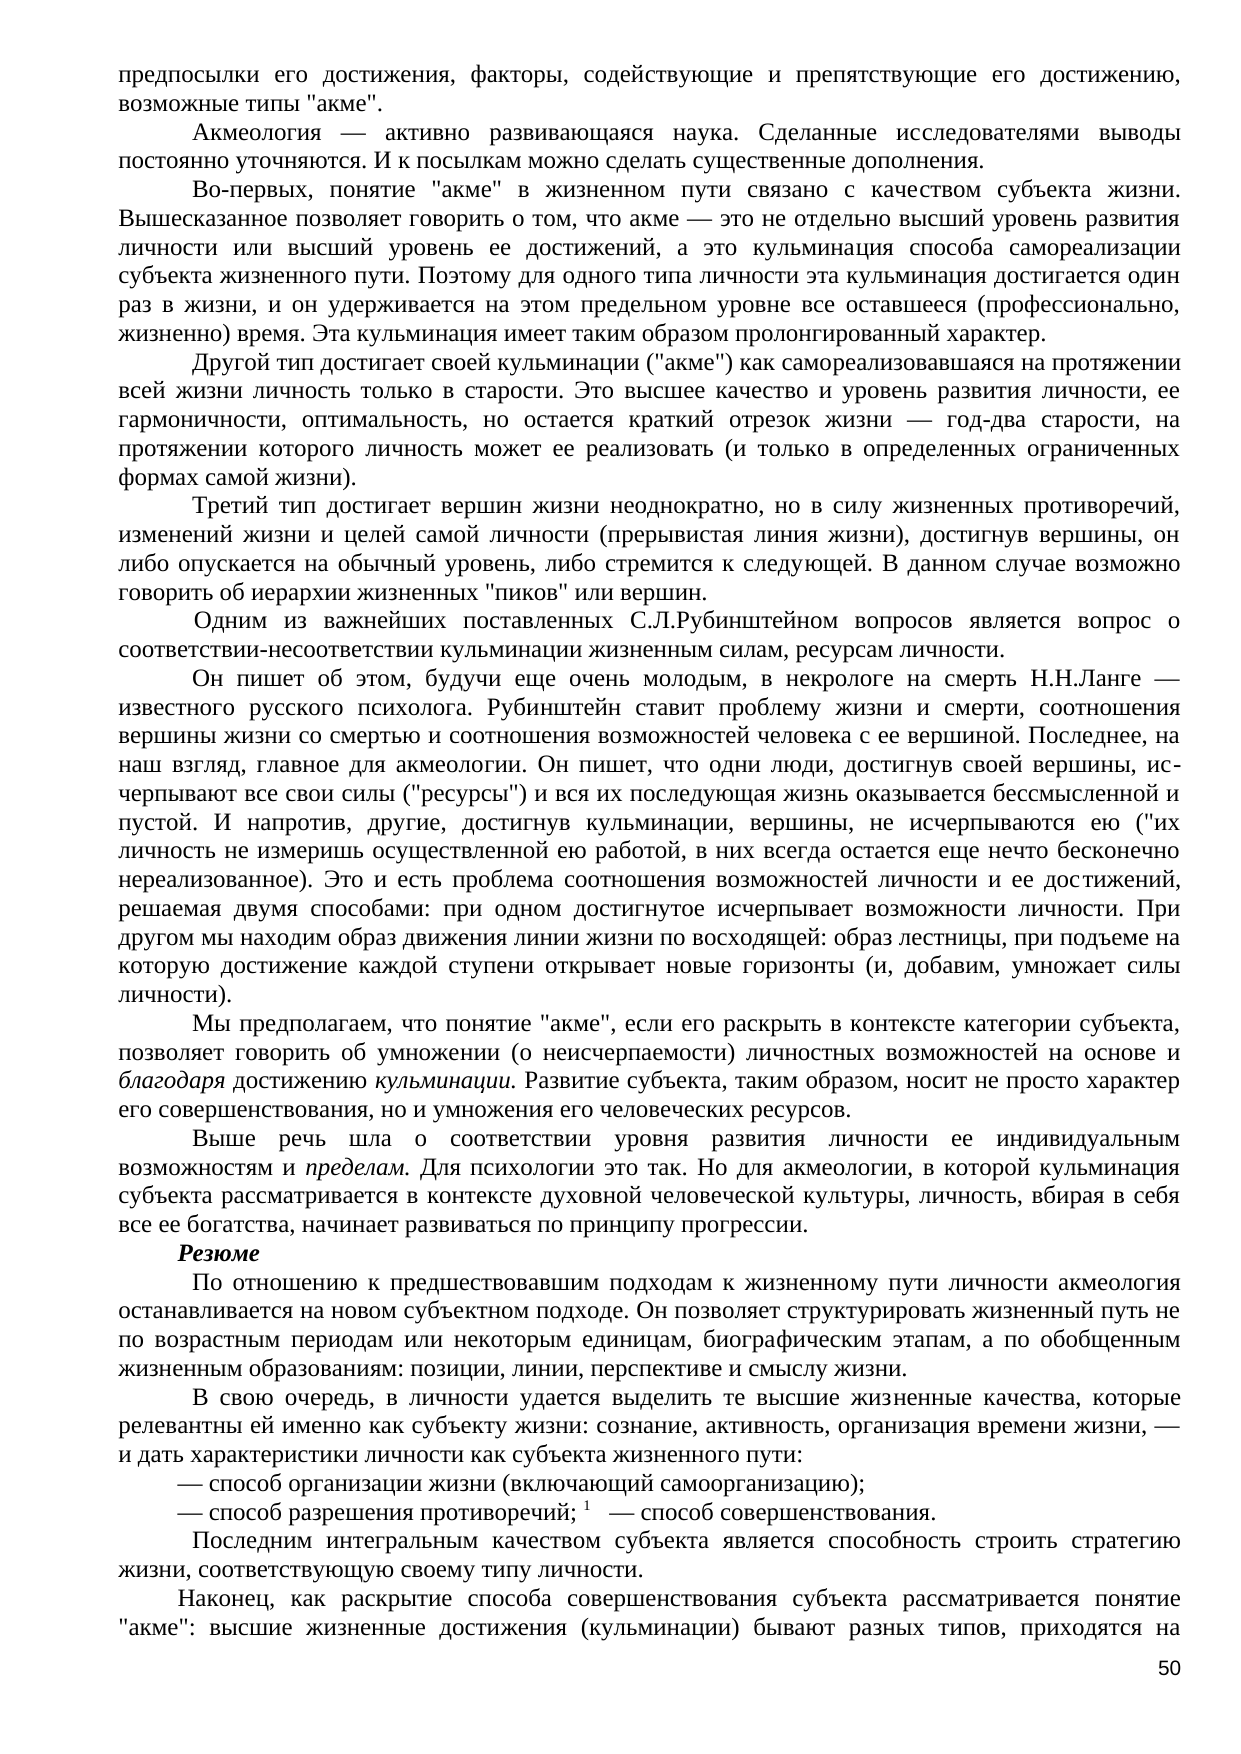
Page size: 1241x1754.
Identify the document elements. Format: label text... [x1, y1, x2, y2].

text Резюме [118, 1238, 1181, 1267]
text Другой тип достигает своей кульминации ("акме") как самореализовавшаяся на протяжении всей жизни личность только в старости. Это высшее качество и уровень развития личности, ее гармоничности, оптимальность, но остается краткий отрезок жизни — год-два старости, на протяжении которого личность может ее реализовать (и только в определенных ограниченных формах самой жизни). [118, 347, 1181, 490]
text Третий тип достигает вершин жизни неоднократно, но в силу жизненных противоречий, изменений жизни и целей самой личности (прерывистая линия жизни), достигнув вершины, он либо опускается на обычный уровень, либо стремится к следующей. В данном случае возможно говорить об иерархии жизненных "пиков" или вершин. [118, 490, 1181, 605]
text Он пишет об этом, будучи еще очень молодым, в некрологе на смерть Н.Н.Ланге — известного русского психолога. Рубинштейн ставит проблему жизни и смерти, соотношения вершины жизни со смертью и соотношения возможностей человека с ее вершиной. Последнее, на наш взгляд, главное для акмеологии. Он пишет, что одни люди, достигнув своей вершины, исчерпывают все свои силы ("ресурсы") и вся их последующая жизнь оказывается бессмысленной и пустой. И напротив, другие, достигнув кульминации, вершины, не исчерпываются ею ("их личность не измеришь осуществленной ею работой, в них всегда остается еще нечто бесконечно нереализованное). Это и есть проблема соотношения возможностей личности и ее достижений, решаемая двумя способами: при одном достигнутое исчерпывает возможности личности. При другом мы находим образ движения линии жизни по восходящей: образ лестницы, при подъеме на которую достижение каждой ступени открывает новые горизонты (и, добавим, умножает силы личности). [118, 663, 1181, 1008]
text Выше речь шла о соответствии уровня развития личности ее индивидуальным возможностям и пределам. Для психологии это так. Но для акмеологии, в которой кульминация субъекта рассматривается в контексте духовной человеческой культуры, личность, вбирая в себя все ее богатства, начинает развиваться по принципу прогрессии. [118, 1123, 1181, 1238]
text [118, 59, 1181, 117]
text По отношению к предшествовавшим подходам к жизненному пути личности акмеология останавливается на новом субъектном подходе. Он позволяет структурировать жизненный путь не по возрастным периодам или некоторым единицам, биографическим этапам, а по обобщенным жизненным образованиям: позиции, линии, перспективе и смыслу жизни. [118, 1267, 1181, 1382]
text — способ разрешения противоречий; 1 — способ совершенствования. [118, 1497, 1181, 1525]
text Мы предполагаем, что понятие "акме", если его раскрыть в контексте категории субъекта, позволяет говорить об умножении (о неисчерпаемости) личностных возможностей на основе и благодаря достижению кульминации. Развитие субъекта, таким образом, носит не просто характер его совершенствования, но и умножения его человеческих ресурсов. [118, 1008, 1181, 1123]
text Последним интегральным качеством субъекта является способность строить стратегию жизни, соответствующую своему типу личности. [118, 1525, 1181, 1583]
text Акмеология — активно развивающаяся наука. Сделанные исследователями выводы постоянно уточняются. И к посылкам можно сделать существенные дополнения. [118, 117, 1181, 174]
text — способ организации жизни (включающий самоорганизацию); [118, 1468, 1181, 1497]
text Во-первых, понятие "акме" в жизненном пути связано с качеством субъекта жизни. Вышесказанное позволяет говорить о том, что акме — это не отдельно высший уровень развития личности или высший уровень ее достижений, а это кульминация способа самореализации субъекта жизненного пути. Поэтому для одного типа личности эта кульминация достигается один раз в жизни, и он удерживается на этом предельном уровне все оставшееся (профессионально, жизненно) время. Эта кульминация имеет таким образом пролонгированный характер. [118, 174, 1181, 347]
text Одним из важнейших поставленных С.Л.Рубинштейном вопросов является вопрос о соответствии-несоответствии кульминации жизненным силам, ресурсам личности. [118, 605, 1181, 663]
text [118, 1583, 1181, 1640]
text В свою очередь, в личности удается выделить те высшие жизненные качества, которые релевантны ей именно как субъекту жизни: сознание, активность, организация времени жизни, — и дать характеристики личности как субъекта жизненного пути: [118, 1382, 1181, 1468]
